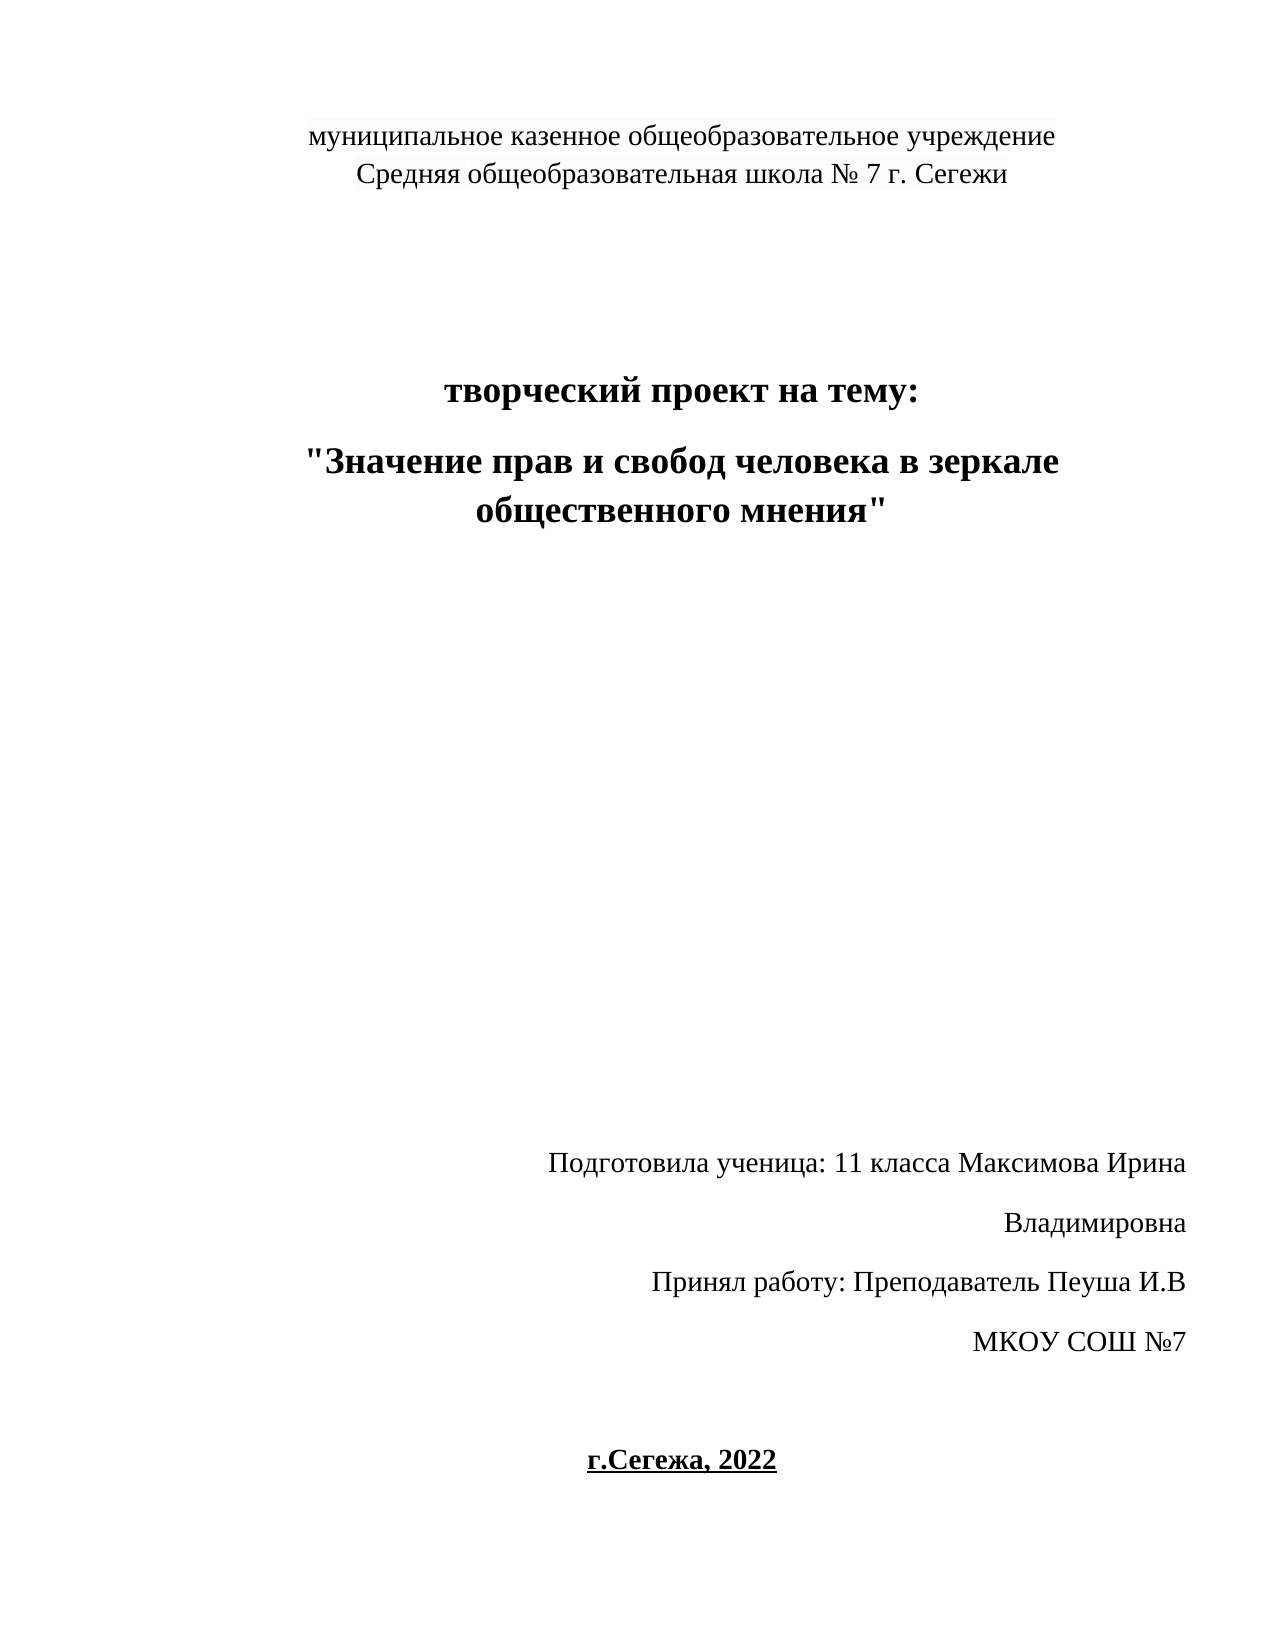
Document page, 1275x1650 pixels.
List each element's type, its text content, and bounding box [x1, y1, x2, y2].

text муниципальное казенное общеобразовательное учреждение Средняя общеобразовательная школа № 7 г. Сегежи [177, 118, 1186, 190]
text творческий проект на тему: [177, 368, 1186, 411]
text "Значение прав и свобод человека в зеркале общественного мнения" [177, 438, 1186, 531]
text Принял работу: Преподаватель Пеуша И.В [177, 1264, 1186, 1298]
text Подготовила ученица: 11 класса Максимова Ирина [177, 1146, 1186, 1179]
text г.Сегежа, 2022 [177, 1442, 1186, 1476]
text Владимировна [177, 1205, 1186, 1238]
text МКОУ СОШ №7 [177, 1324, 1186, 1357]
